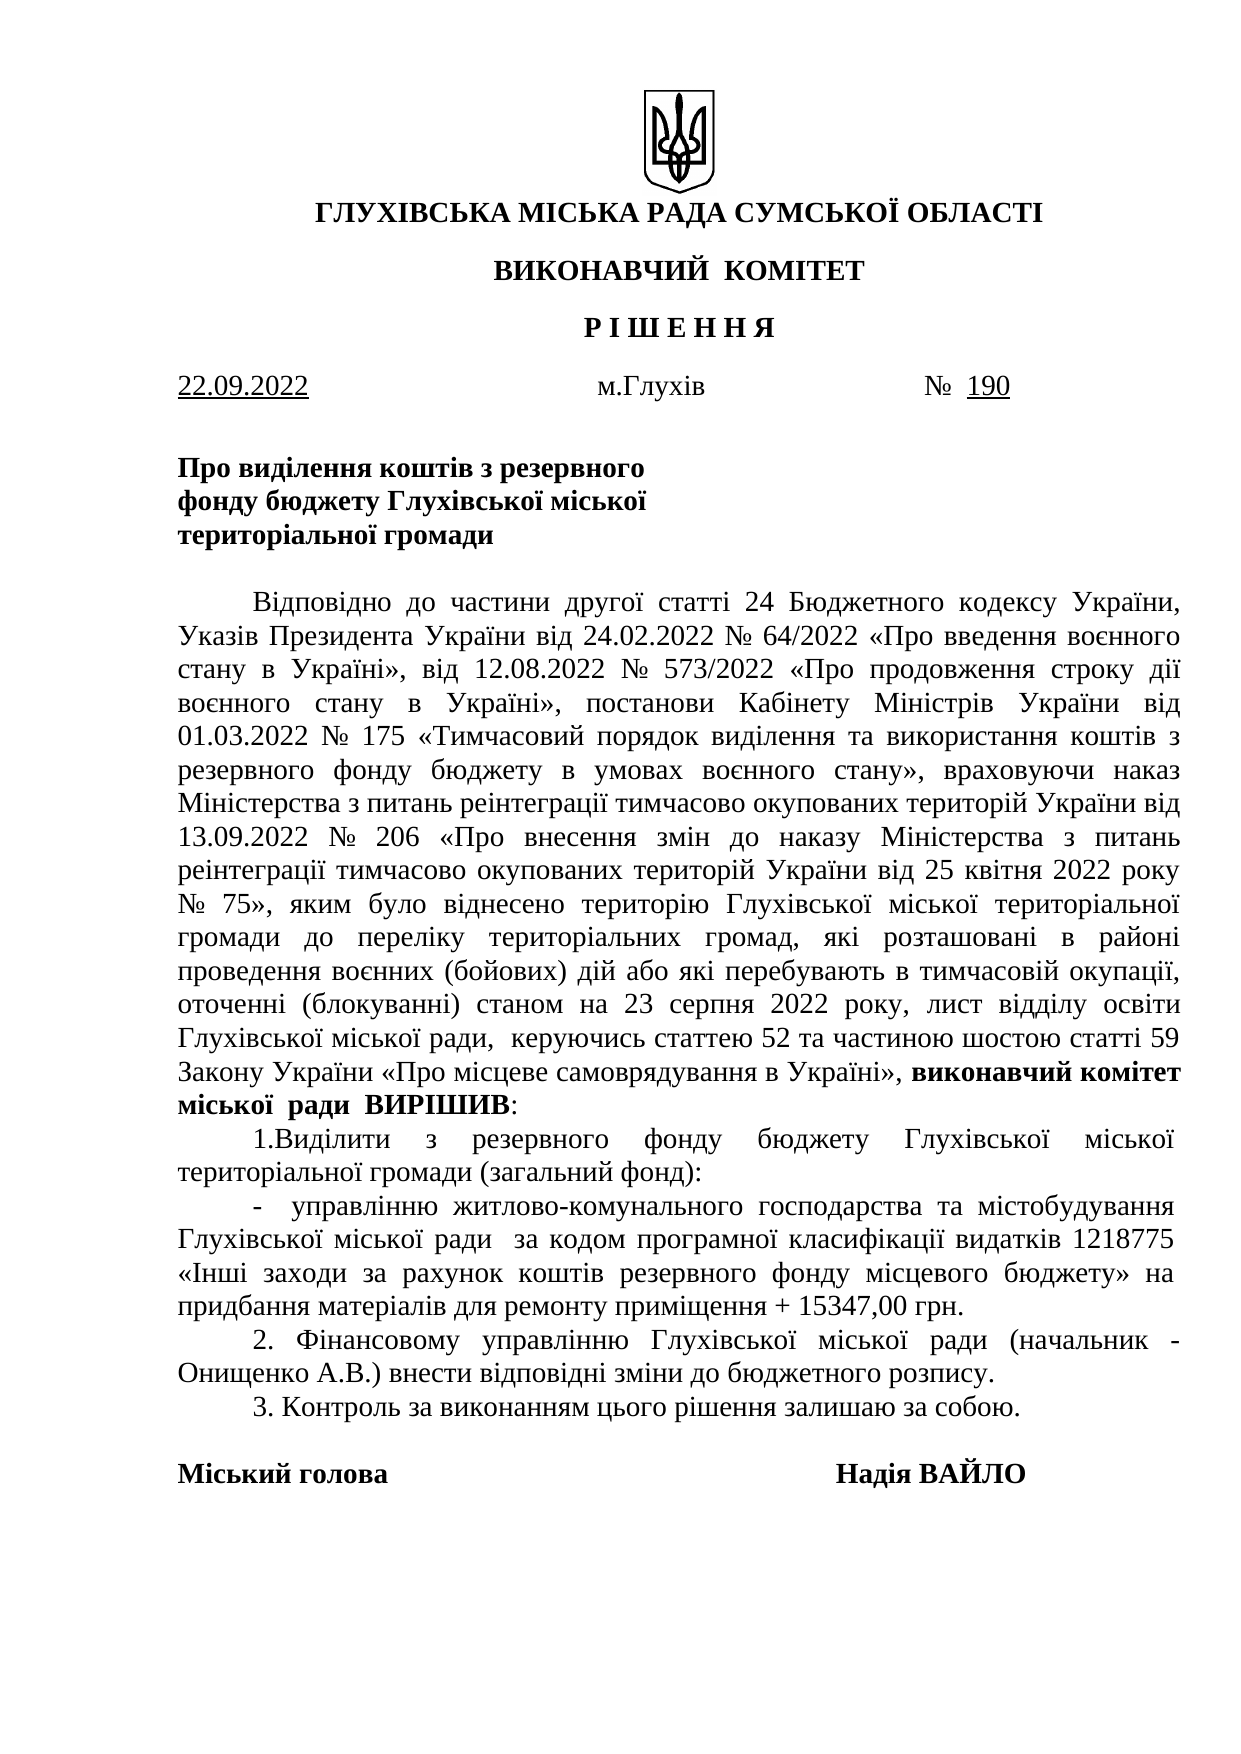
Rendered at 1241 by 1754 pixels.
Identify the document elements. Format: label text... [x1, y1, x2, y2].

subtitle 22.09.2022 м.Глухів № 190 [177, 368, 1175, 402]
picture [641, 88, 717, 196]
text Про виділення коштів з резервного [177, 450, 1181, 483]
subtitle ГЛУХІВСЬКА МІСЬКА РАДА СУМСЬКОЇ ОБЛАСТІ [177, 195, 1181, 229]
text територіальної громади [177, 517, 1181, 551]
text фонду бюджету Глухівської міської [177, 483, 1181, 517]
subtitle - управлінню житлово-комунального господарства та містобудування Глухівської міської ради за кодом програмної класифікації видатків 1218775 «Інші заходи за рахунок коштів резервного фонду місцевого бюджету» на придбання матеріалів для ремонту приміщення + 15347,00 грн. [177, 1188, 1175, 1322]
subtitle ВИКОНАВЧИЙ КОМІТЕТ [177, 253, 1181, 287]
subtitle Р І Ш Е Н Н Я [177, 311, 1181, 344]
text Міський голова Надія ВАЙЛО [177, 1456, 1181, 1490]
text 2. Фінансовому управлінню Глухівської міської ради (начальник - Онищенко А.В.) внести відповідні зміни до бюджетного розпису. [177, 1322, 1181, 1389]
text Відповідно до частини другої статті 24 Бюджетного кодексу України, Указів Президента України від 24.02.2022 № 64/2022 «Про введення воєнного стану в Україні», від 12.08.2022 № 573/2022 «Про продовження строку дії воєнного стану в Україні», постанови Кабінету Міністрів України від 01.03.2022 № 175 «Тимчасовий порядок виділення та використання коштів з резервного фонду бюджету в умовах воєнного стану», враховуючи наказ Міністерства з питань реінтеграції тимчасово окупованих територій України від 13.09.2022 № 206 «Про внесення змін до наказу Міністерства з питань реінтеграції тимчасово окупованих територій України від 25 квітня 2022 року № 75», яким було віднесено територію Глухівської міської територіальної громади до переліку територіальних громад, які розташовані в районі проведення воєнних (бойових) дій або які перебувають в тимчасовій окупації, оточенні (блокуванні) станом на 23 серпня 2022 року, лист відділу освіти Глухівської міської ради, керуючись статтею 52 та частиною шостою статті 59 Закону України «Про місцеве самоврядування в Україні», виконавчий комітет міської ради ВИРІШИВ: [177, 584, 1181, 1121]
text 3. Контроль за виконанням цього рішення залишаю за собою. [177, 1389, 1181, 1423]
subtitle 1.Виділити з резервного фонду бюджету Глухівської міської територіальної громади (загальний фонд): [177, 1121, 1175, 1188]
